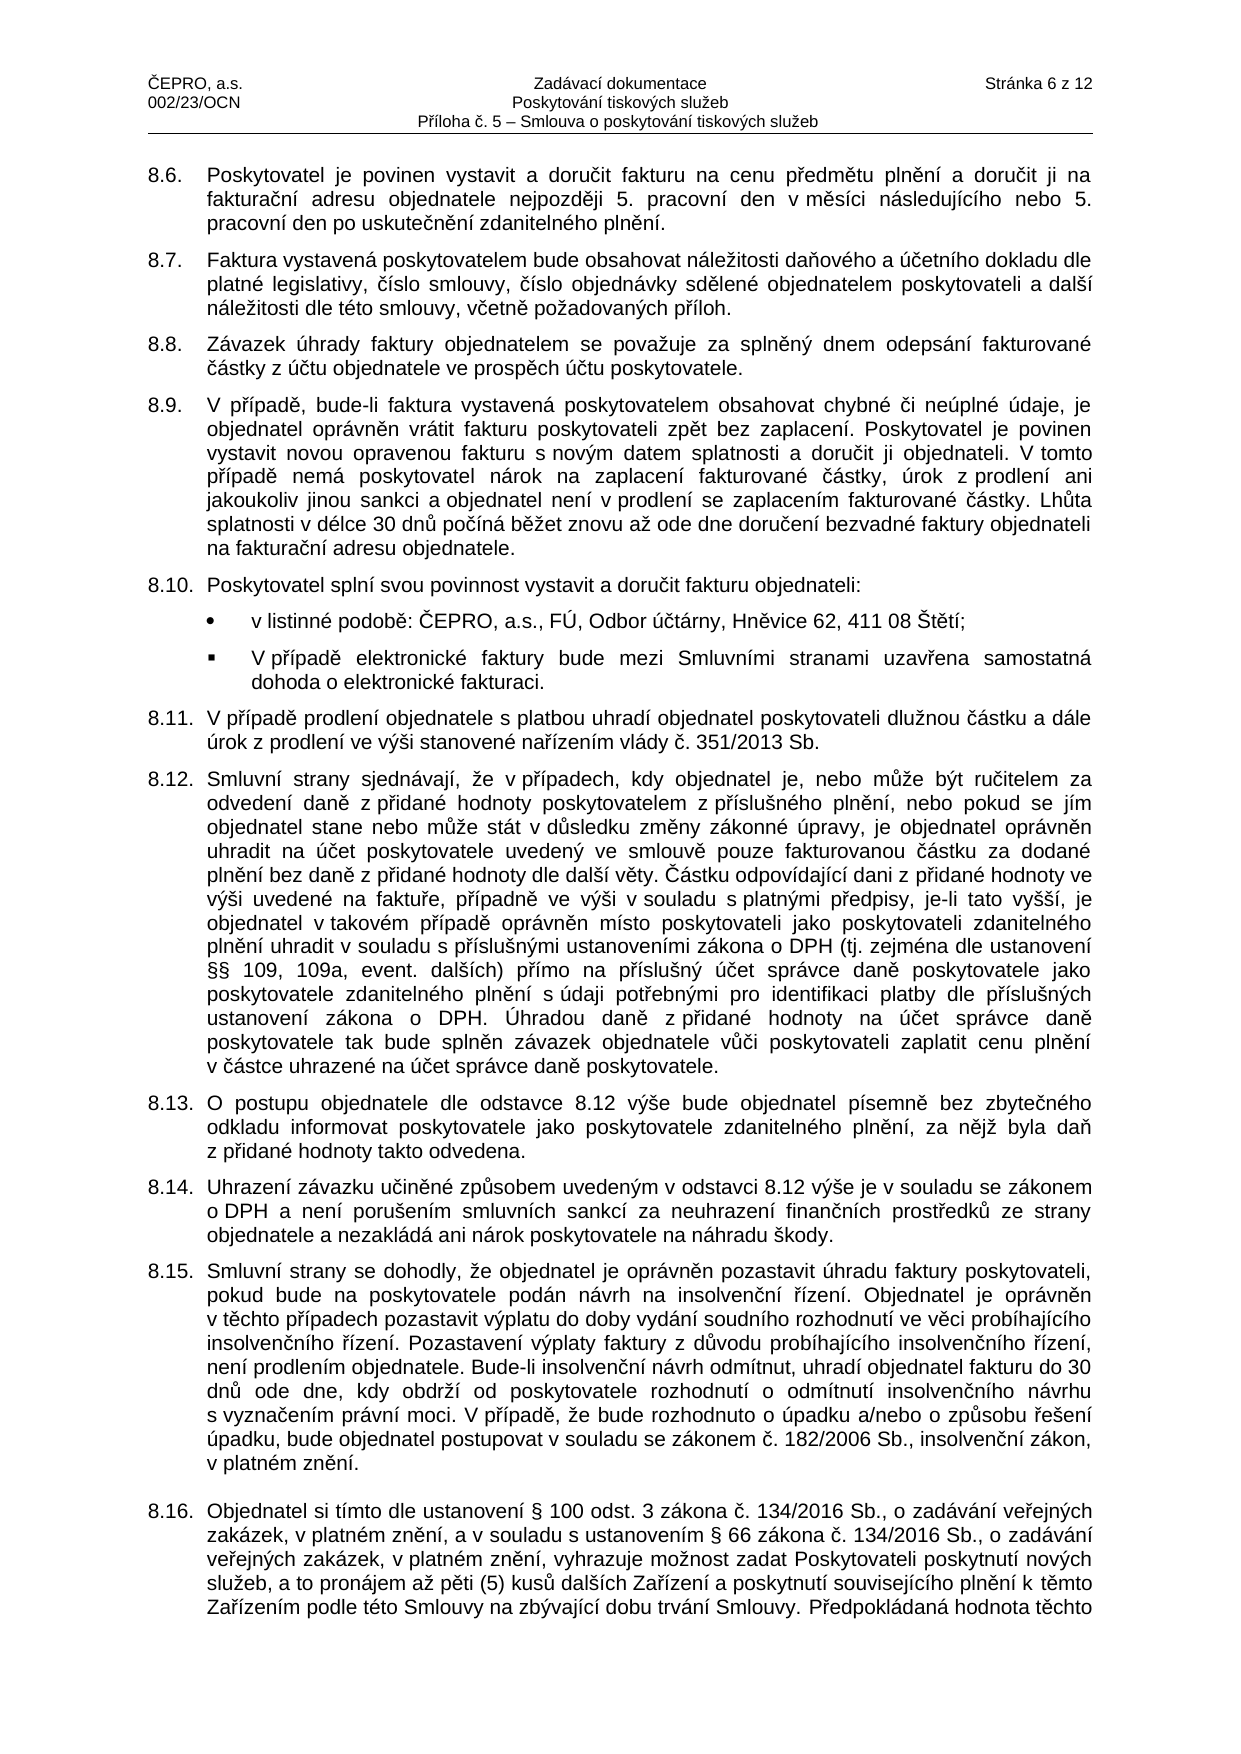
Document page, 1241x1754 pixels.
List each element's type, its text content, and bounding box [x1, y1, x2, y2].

list V případě prodlení objednatele s platbou uhradí objednatel poskytovateli dlužnou částku a dále úrok z prodlení ve výši stanovené nařízením vlády č. 351/2013 Sb. [148, 706, 1093, 754]
list v listinné podobě: ČEPRO, a.s., FÚ, Odbor účtárny, Hněvice 62, 411 08 Štětí; [207, 609, 1093, 633]
list Faktura vystavená poskytovatelem bude obsahovat náležitosti daňového a účetního dokladu dle platné legislativy, číslo smlouvy, číslo objednávky sdělené objednatelem poskytovateli a další náležitosti dle této smlouvy, včetně požadovaných příloh. [148, 248, 1093, 319]
list Poskytovatel je povinen vystavit a doručit fakturu na cenu předmětu plnění a doručit ji na fakturační adresu objednatele nejpozději 5. pracovní den v měsíci následujícího nebo 5. pracovní den po uskutečnění zdanitelného plnění. [148, 163, 1093, 235]
list V případě, bude-li faktura vystavená poskytovatelem obsahovat chybné či neúplné údaje, je objednatel oprávněn vrátit fakturu poskytovateli zpět bez zaplacení. Poskytovatel je povinen vystavit novou opravenou fakturu s novým datem splatnosti a doručit ji objednateli. V tomto případě nemá poskytovatel nárok na zaplacení fakturované částky, úrok z prodlení ani jakoukoliv jinou sankci a objednatel není v prodlení se zaplacením fakturované částky. Lhůta splatnosti v délce 30 dnů počíná běžet znovu až ode dne doručení bezvadné faktury objednateli na fakturační adresu objednatele. [148, 392, 1093, 560]
list Uhrazení závazku učiněné způsobem uvedeným v odstavci 8.12 výše je v souladu se zákonem o DPH a není porušením smluvních sankcí za neuhrazení finančních prostředků ze strany objednatele a nezakládá ani nárok poskytovatele na náhradu škody. [148, 1175, 1093, 1247]
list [148, 1499, 1093, 1619]
list Smluvní strany sjednávají, že v případech, kdy objednatel je, nebo může být ručitelem za odvedení daně z přidané hodnoty poskytovatelem z příslušného plnění, nebo pokud se jím objednatel stane nebo může stát v důsledku změny zákonné úpravy, je objednatel oprávněn uhradit na účet poskytovatele uvedený ve smlouvě pouze fakturovanou částku za dodané plnění bez daně z přidané hodnoty dle další věty. Částku odpovídající dani z přidané hodnoty ve výši uvedené na faktuře, případně ve výši v souladu s platnými předpisy, je-li tato vyšší, je objednatel v takovém případě oprávněn místo poskytovateli jako poskytovateli zdanitelného plnění uhradit v souladu s příslušnými ustanoveními zákona o DPH (tj. zejména dle ustanovení §§ 109, 109a, event. dalších) přímo na příslušný účet správce daně poskytovatele jako poskytovatele zdanitelného plnění s údaji potřebnými pro identifikaci platby dle příslušných ustanovení zákona o DPH. Úhradou daně z přidané hodnoty na účet správce daně poskytovatele tak bude splněn závazek objednatele vůči poskytovateli zaplatit cenu plnění v částce uhrazené na účet správce daně poskytovatele. [148, 767, 1093, 1078]
list Poskytovatel splní svou povinnost vystavit a doručit fakturu objednateli: [148, 573, 1093, 597]
list O postupu objednatele dle odstavce 8.12 výše bude objednatel písemně bez zbytečného odkladu informovat poskytovatele jako poskytovatele zdanitelného plnění, za nějž byla daň z přidané hodnoty takto odvedena. [148, 1091, 1093, 1162]
list Závazek úhrady faktury objednatelem se považuje za splněný dnem odepsání fakturované částky z účtu objednatele ve prospěch účtu poskytovatele. [148, 332, 1093, 380]
list Smluvní strany se dohodly, že objednatel je oprávněn pozastavit úhradu faktury poskytovateli, pokud bude na poskytovatele podán návrh na insolvenční řízení. Objednatel je oprávněn v těchto případech pozastavit výplatu do doby vydání soudního rozhodnutí ve věci probíhajícího insolvenčního řízení. Pozastavení výplaty faktury z důvodu probíhajícího insolvenčního řízení, není prodlením objednatele. Bude-li insolvenční návrh odmítnut, uhradí objednatel fakturu do 30 dnů ode dne, kdy obdrží od poskytovatele rozhodnutí o odmítnutí insolvenčního návrhu s vyznačením právní moci. V případě, že bude rozhodnuto o úpadku a/nebo o způsobu řešení úpadku, bude objednatel postupovat v souladu se zákonem č. 182/2006 Sb., insolvenční zákon, v platném znění. [148, 1259, 1093, 1475]
list V případě elektronické faktury bude mezi Smluvními stranami uzavřena samostatná dohoda o elektronické fakturaci. [207, 646, 1093, 694]
